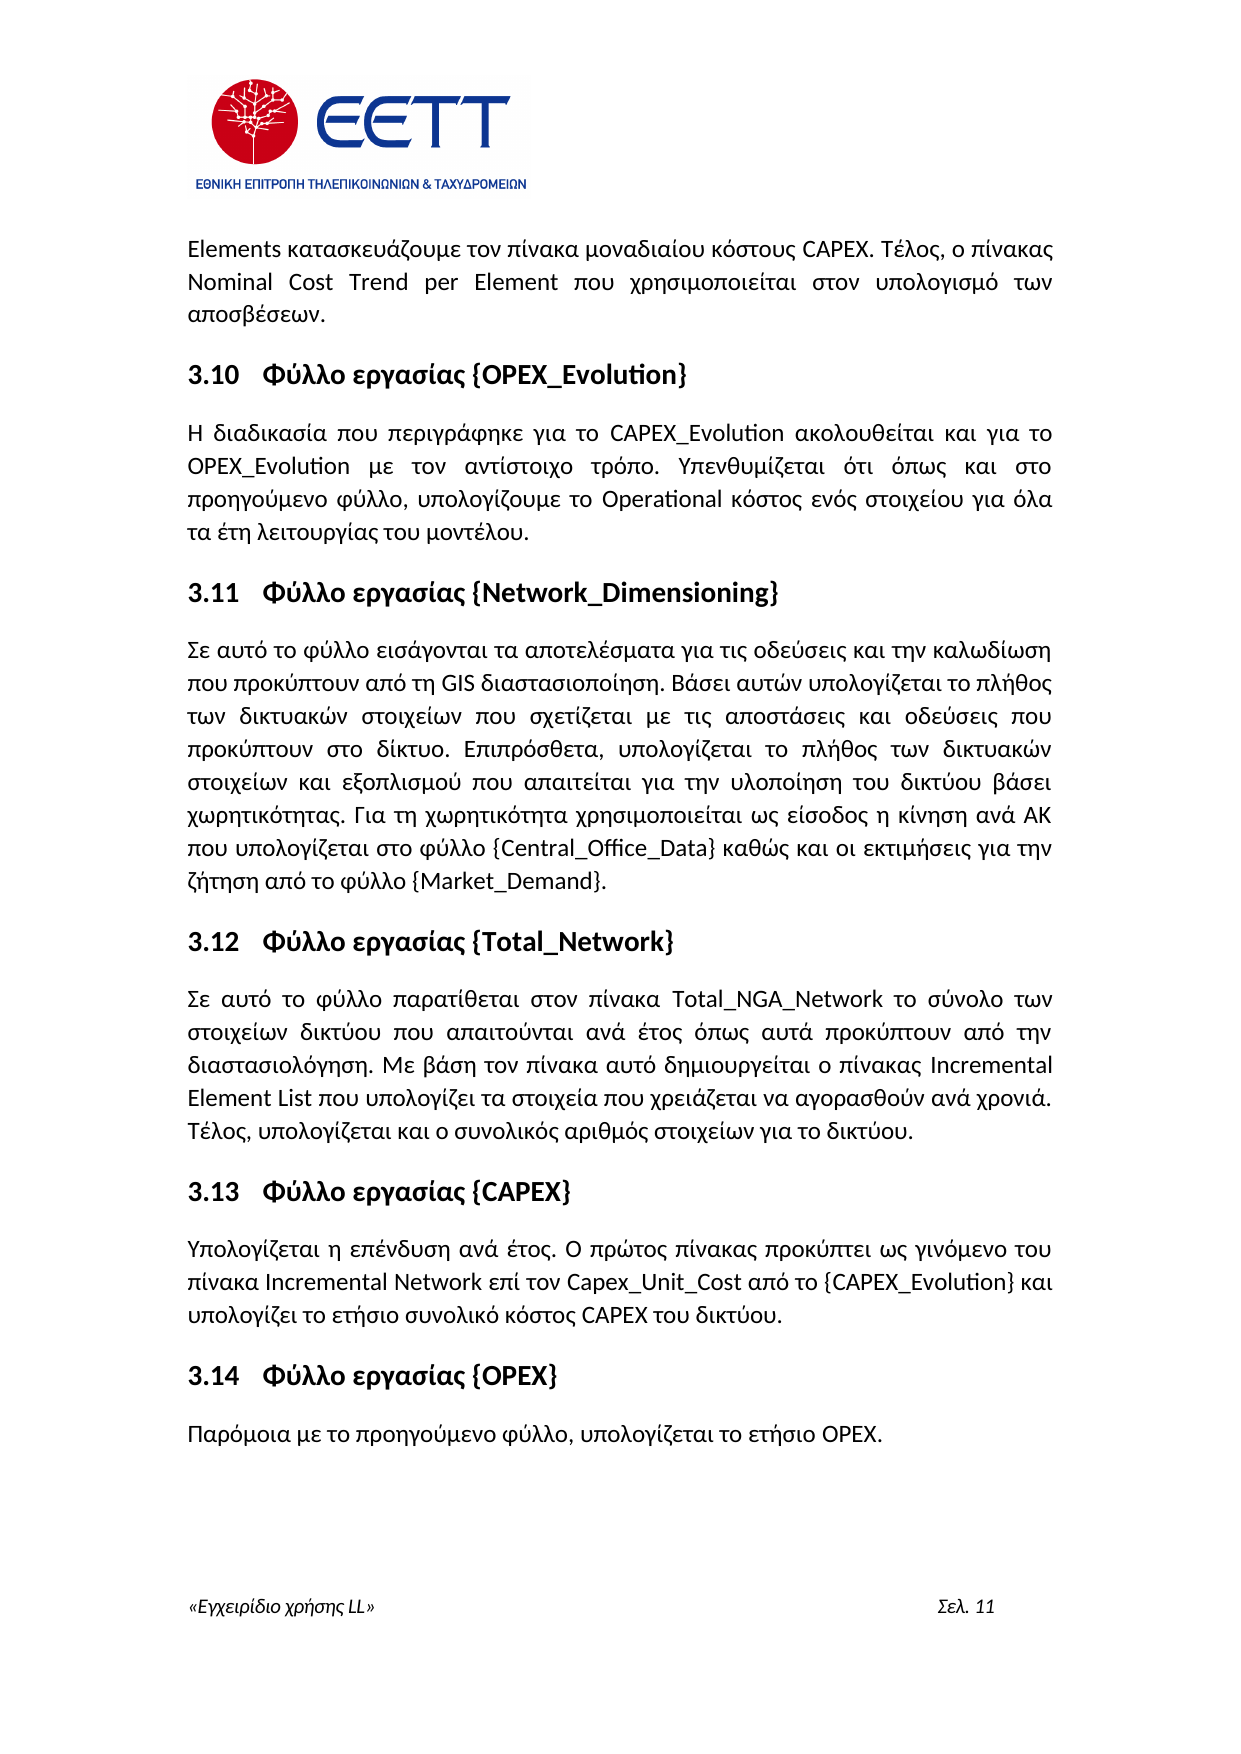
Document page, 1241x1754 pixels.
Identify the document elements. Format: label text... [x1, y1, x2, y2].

text Σε αυτό το φύλλο παρατίθεται στον πίνακα Total_NGA_Network το σύνολο των στοιχείων δικτύου που απαιτούνται ανά έτος όπως αυτά προκύπτουν από την διαστασιολόγηση. Με βάση τον πίνακα αυτό δημιουργείται ο πίνακας Incremental Element List που υπολογίζει τα στοιχεία που χρειάζεται να αγορασθούν ανά χρονιά. Τέλος, υπολογίζεται και ο συνολικός αριθμός στοιχείων για το δικτύου. [187, 983, 1053, 1146]
text Υπολογίζεται η επένδυση ανά έτος. Ο πρώτος πίνακας προκύπτει ως γινόμενο του πίνακα Incremental Network επί τον Capex_Unit_Cost από το {CAPEX_Evolution} και υπολογίζει το ετήσιο συνολικό κόστος CAPEX του δικτύου. [187, 1233, 1053, 1330]
subtitle Φύλλο εργασίας {CAPEX} [187, 1173, 1053, 1208]
subtitle Φύλλο εργασίας {OPEX} [187, 1357, 1053, 1393]
subtitle Φύλλο εργασίας {OPEX_Evolution} [187, 356, 1053, 392]
subtitle Φύλλο εργασίας {Total_Network} [187, 923, 1053, 958]
text Σε αυτό το φύλλο εισάγονται τα αποτελέσματα για τις οδεύσεις και την καλωδίωση που προκύπτουν από τη GIS διαστασιοποίηση. Βάσει αυτών υπολογίζεται το πλήθος των δικτυακών στοιχείων που σχετίζεται με τις αποστάσεις και οδεύσεις που προκύπτουν στο δίκτυο. Επιπρόσθετα, υπολογίζεται το πλήθος των δικτυακών στοιχείων και εξοπλισμού που απαιτείται για την υλοποίηση του δικτύου βάσει χωρητικότητας. Για τη χωρητικότητα χρησιμοποιείται ως είσοδος η κίνηση ανά ΑΚ που υπολογίζεται στο φύλλο {Central_Office_Data} καθώς και οι εκτιμήσεις για την ζήτηση από το φύλλο {Market_Demand}. [187, 634, 1053, 895]
text Η διαδικασία που περιγράφηκε για το CAPEX_Evolution ακολουθείται και για το OPEX_Evolution με τον αντίστοιχο τρόπο. Υπενθυμίζεται ότι όπως και στο προηγούμενο φύλλο, υπολογίζουμε το Operational κόστος ενός στοιχείου για όλα τα έτη λειτουργίας του μοντέλου. [187, 417, 1053, 546]
text Παρόμοια με το προηγούμενο φύλλο, υπολογίζεται το ετήσιο OPEX. [187, 1418, 1053, 1448]
subtitle Φύλλο εργασίας {Network_Dimensioning} [187, 574, 1053, 609]
picture [187, 75, 532, 199]
